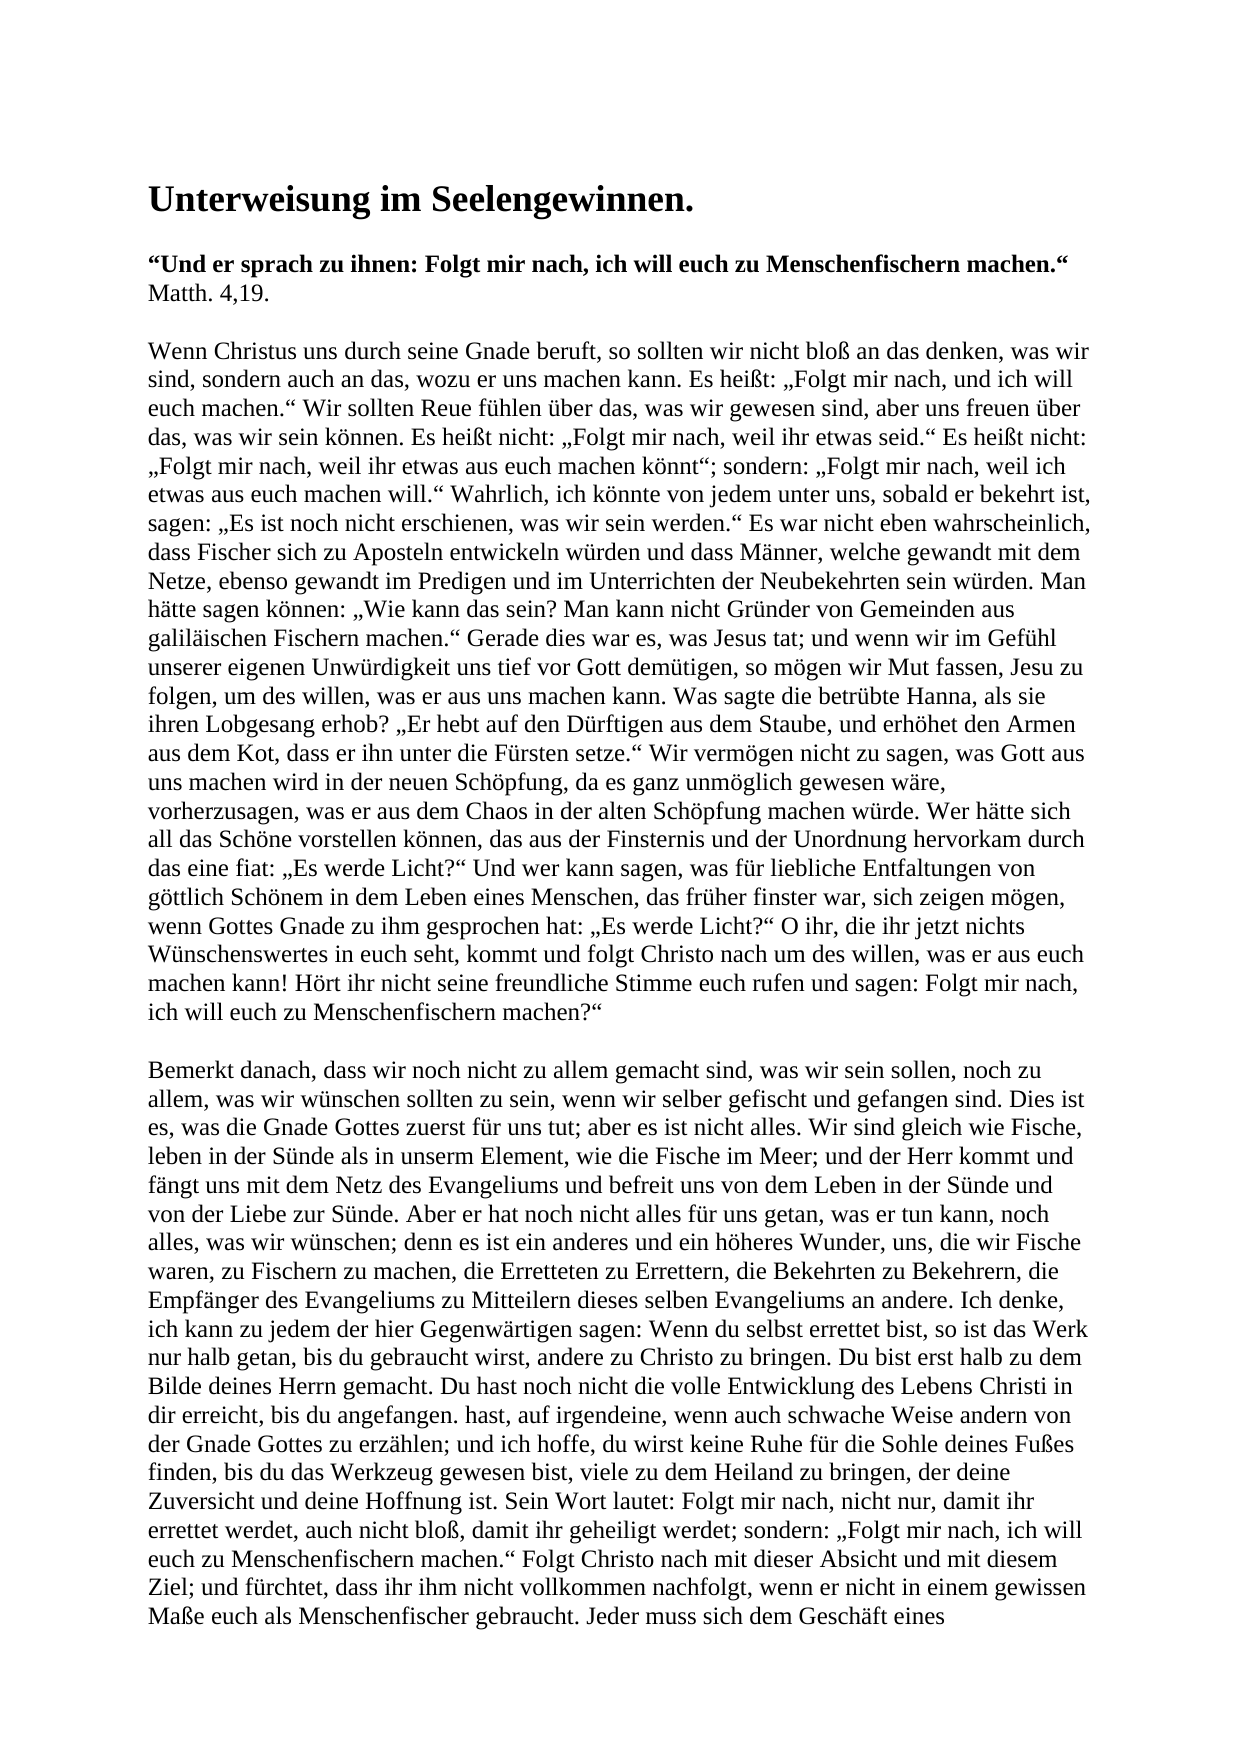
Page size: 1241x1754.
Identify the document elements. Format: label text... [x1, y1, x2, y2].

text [148, 1055, 1093, 1630]
subtitle Unterweisung im Seelengewinnen. [148, 177, 1093, 220]
text “Und er sprach zu ihnen: Folgt mir nach, ich will euch zu Menschenfischern machen.“ Matth. 4,19. [148, 249, 1093, 307]
text Wenn Christus uns durch seine Gnade beruft, so sollten wir nicht bloß an das denken, was wir sind, sondern auch an das, wozu er uns machen kann. Es heißt: „Folgt mir nach, und ich will euch machen.“ Wir sollten Reue fühlen über das, was wir gewesen sind, aber uns freuen über das, was wir sein können. Es heißt nicht: „Folgt mir nach, weil ihr etwas seid.“ Es heißt nicht: „Folgt mir nach, weil ihr etwas aus euch machen könnt“; sondern: „Folgt mir nach, weil ich etwas aus euch machen will.“ Wahrlich, ich könnte von jedem unter uns, sobald er bekehrt ist, sagen: „Es ist noch nicht erschienen, was wir sein werden.“ Es war nicht eben wahrscheinlich, dass Fischer sich zu Aposteln entwickeln würden und dass Männer, welche gewandt mit dem Netze, ebenso gewandt im Predigen und im Unterrichten der Neubekehrten sein würden. Man hätte sagen können: „Wie kann das sein? Man kann nicht Gründer von Gemeinden aus galiläischen Fischern machen.“ Gerade dies war es, was Jesus tat; und wenn wir im Gefühl unserer eigenen Unwürdigkeit uns tief vor Gott demütigen, so mögen wir Mut fassen, Jesu zu folgen, um des willen, was er aus uns machen kann. Was sagte die betrübte Hanna, als sie ihren Lobgesang erhob? „Er hebt auf den Dürftigen aus dem Staube, und erhöhet den Armen aus dem Kot, dass er ihn unter die Fürsten setze.“ Wir vermögen nicht zu sagen, was Gott aus uns machen wird in der neuen Schöpfung, da es ganz unmöglich gewesen wäre, vorherzusagen, was er aus dem Chaos in der alten Schöpfung machen würde. Wer hätte sich all das Schöne vorstellen können, das aus der Finsternis und der Unordnung hervorkam durch das eine fiat: „Es werde Licht?“ Und wer kann sagen, was für liebliche Entfaltungen von göttlich Schönem in dem Leben eines Menschen, das früher finster war, sich zeigen mögen, wenn Gottes Gnade zu ihm gesprochen hat: „Es werde Licht?“ O ihr, die ihr jetzt nichts Wünschenswertes in euch seht, kommt und folgt Christo nach um des willen, was er aus euch machen kann! Hört ihr nicht seine freundliche Stimme euch rufen und sagen: Folgt mir nach, ich will euch zu Menschenfischern machen?“ [148, 336, 1093, 1026]
